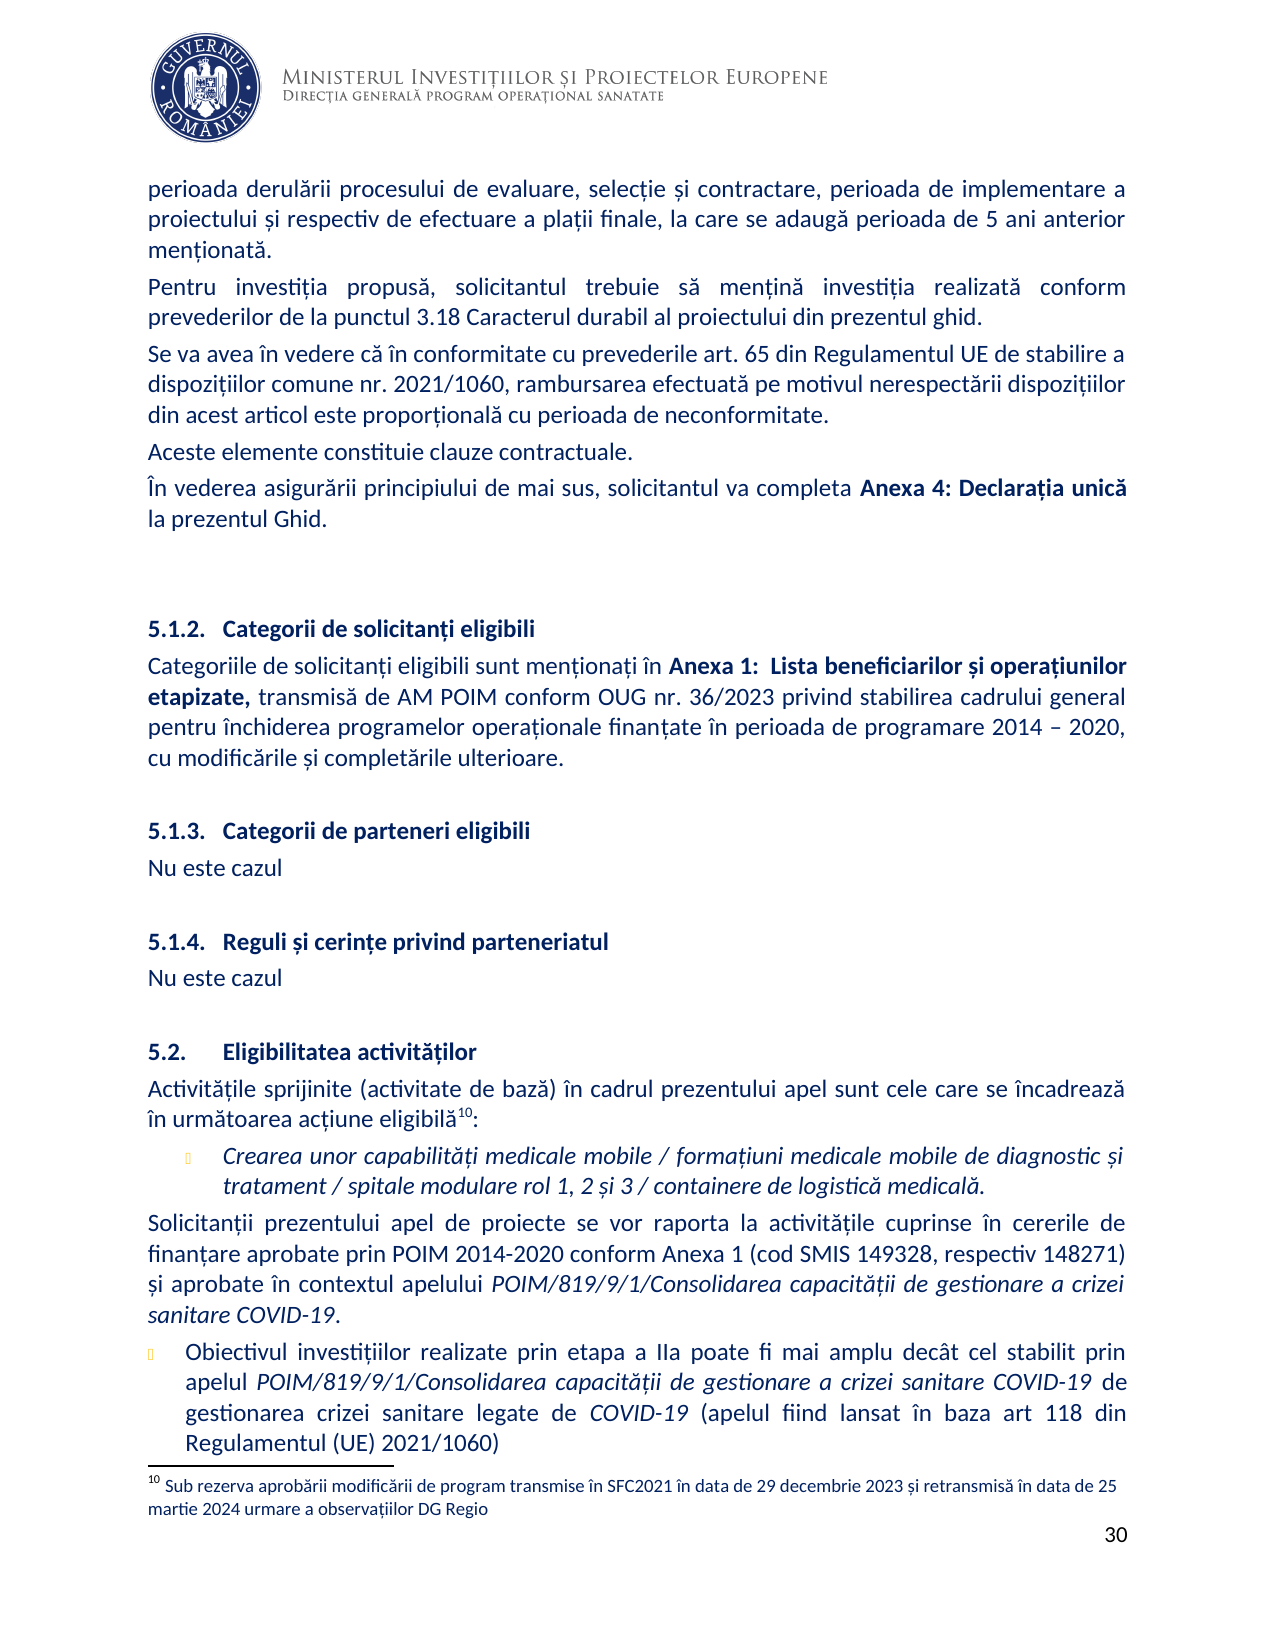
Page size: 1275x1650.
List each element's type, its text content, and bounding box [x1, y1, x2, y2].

picture [147, 29, 852, 145]
text Nu este cazul [148, 852, 1127, 883]
list Categorii de solicitanți eligibili [148, 613, 1127, 644]
list Categorii de parteneri eligibili [148, 815, 1127, 846]
text Aceste elemente constituie clauze contractuale. [148, 436, 1127, 466]
list Eligibilitatea activităților [148, 1036, 1127, 1066]
text Se va avea în vedere că în conformitate cu prevederile art. 65 din Regulamentul UE de stabilire a dispozițiilor comune nr. 2021/1060, rambursarea efectuată pe motivul nerespectării dispozițiilor din acest articol este proporțională cu perioada de neconformitate. [148, 338, 1127, 429]
list Obiectivul investițiilor realizate prin etapa a IIa poate fi mai amplu decât cel stabilit prin apelul POIM/819/9/1/Consolidarea capacității de gestionare a crizei sanitare COVID-19 de gestionarea crizei sanitare legate de COVID-19 (apelul fiind lansat în baza art 118 din Regulamentul (UE) 2021/1060) [148, 1336, 1127, 1458]
text Pentru investiția propusă, solicitantul trebuie să mențină investiția realizată conform prevederilor de la punctul 3.18 Caracterul durabil al proiectului din prezentul ghid. [148, 271, 1127, 332]
text În vederea asigurării principiului de mai sus, solicitantul va completa Anexa 4: Declarația unică la prezentul Ghid. [148, 473, 1127, 534]
text Solicitanții prezentului apel de proiecte se vor raporta la activitățile cuprinse în cererile de finanțare aprobate prin POIM 2014-2020 conform Anexa 1 (cod SMIS 149328, respectiv 148271) și aprobate în contextul apelului POIM/819/9/1/Consolidarea capacității de gestionare a crizei sanitare COVID-19. [148, 1207, 1127, 1329]
list Crearea unor capabilități medicale mobile / formațiuni medicale mobile de diagnostic și tratament / spitale modulare rol 1, 2 și 3 / containere de logistică medicală. [185, 1140, 1127, 1201]
text Nu este cazul [148, 962, 1127, 993]
list Reguli și cerințe privind parteneriatul [148, 926, 1127, 956]
text Categoriile de solicitanți eligibili sunt menționați în Anexa 1: Lista beneficiarilor și operațiunilor etapizate, transmisă de AM POIM conform OUG nr. 36/2023 privind stabilirea cadrului general pentru închiderea programelor operaționale finanţate în perioada de programare 2014 – 2020, cu modificările și completările ulterioare. [148, 650, 1127, 772]
text Activitățile sprijinite (activitate de bază) în cadrul prezentului apel sunt cele care se încadrează în următoarea acțiune eligibilă: [148, 1073, 1127, 1134]
